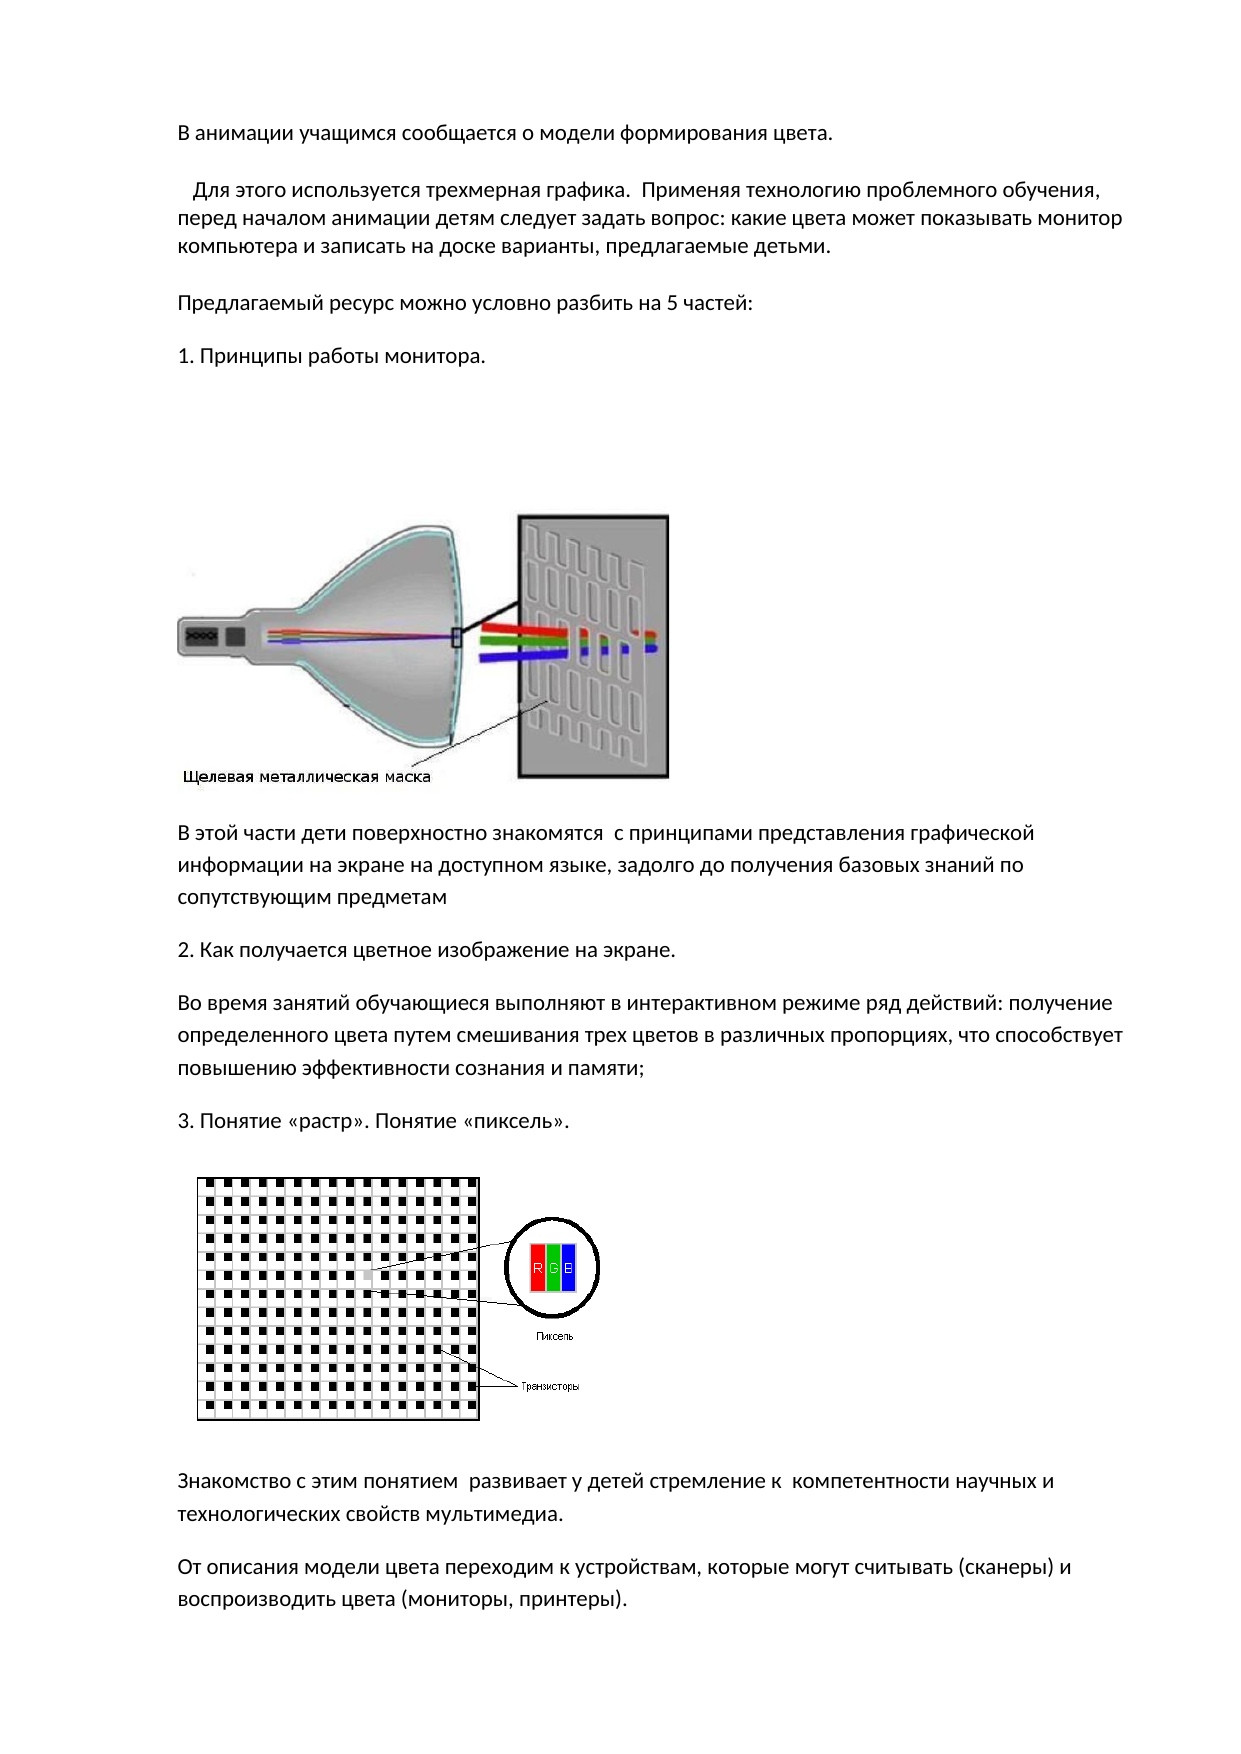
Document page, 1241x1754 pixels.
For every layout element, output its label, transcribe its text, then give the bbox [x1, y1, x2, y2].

picture [177, 500, 670, 793]
text В этой части дети поверхностно знакомятся с принципами представления графической информации на экране на доступном языке, задолго до получения базовых знаний по сопутствующим предметам [177, 818, 1152, 910]
text 2. Как получается цветное изображение на экране. [177, 935, 1152, 963]
text Во время занятий обучающиеся выполняют в интерактивном режиме ряд действий: получение определенного цвета путем смешивания трех цветов в различных пропорциях, что способствует повышению эффективности сознания и памяти; [177, 988, 1152, 1081]
text 1. Принципы работы монитора. [177, 342, 1152, 369]
text 3. Понятие «растр». Понятие «пиксель». [177, 1106, 1152, 1134]
picture [177, 1158, 613, 1442]
text Знакомство с этим понятием развивает у детей стремление к компетентности научных и технологических свойств мультимедиа. [177, 1467, 1152, 1527]
text От описания модели цвета переходим к устройствам, которые могут считывать (сканеры) и воспроизводить цвета (мониторы, принтеры). [177, 1552, 1152, 1612]
text Для этого используется трехмерная графика. Применяя технологию проблемного обучения, перед началом анимации детям следует задать вопрос: какие цвета может показывать монитор компьютера и записать на доске варианты, предлагаемые детьми. [177, 175, 1152, 259]
text В анимации учащимся сообщается о модели формирования цвета. [177, 118, 1152, 146]
text Предлагаемый ресурс можно условно разбить на 5 частей: [177, 288, 1152, 317]
